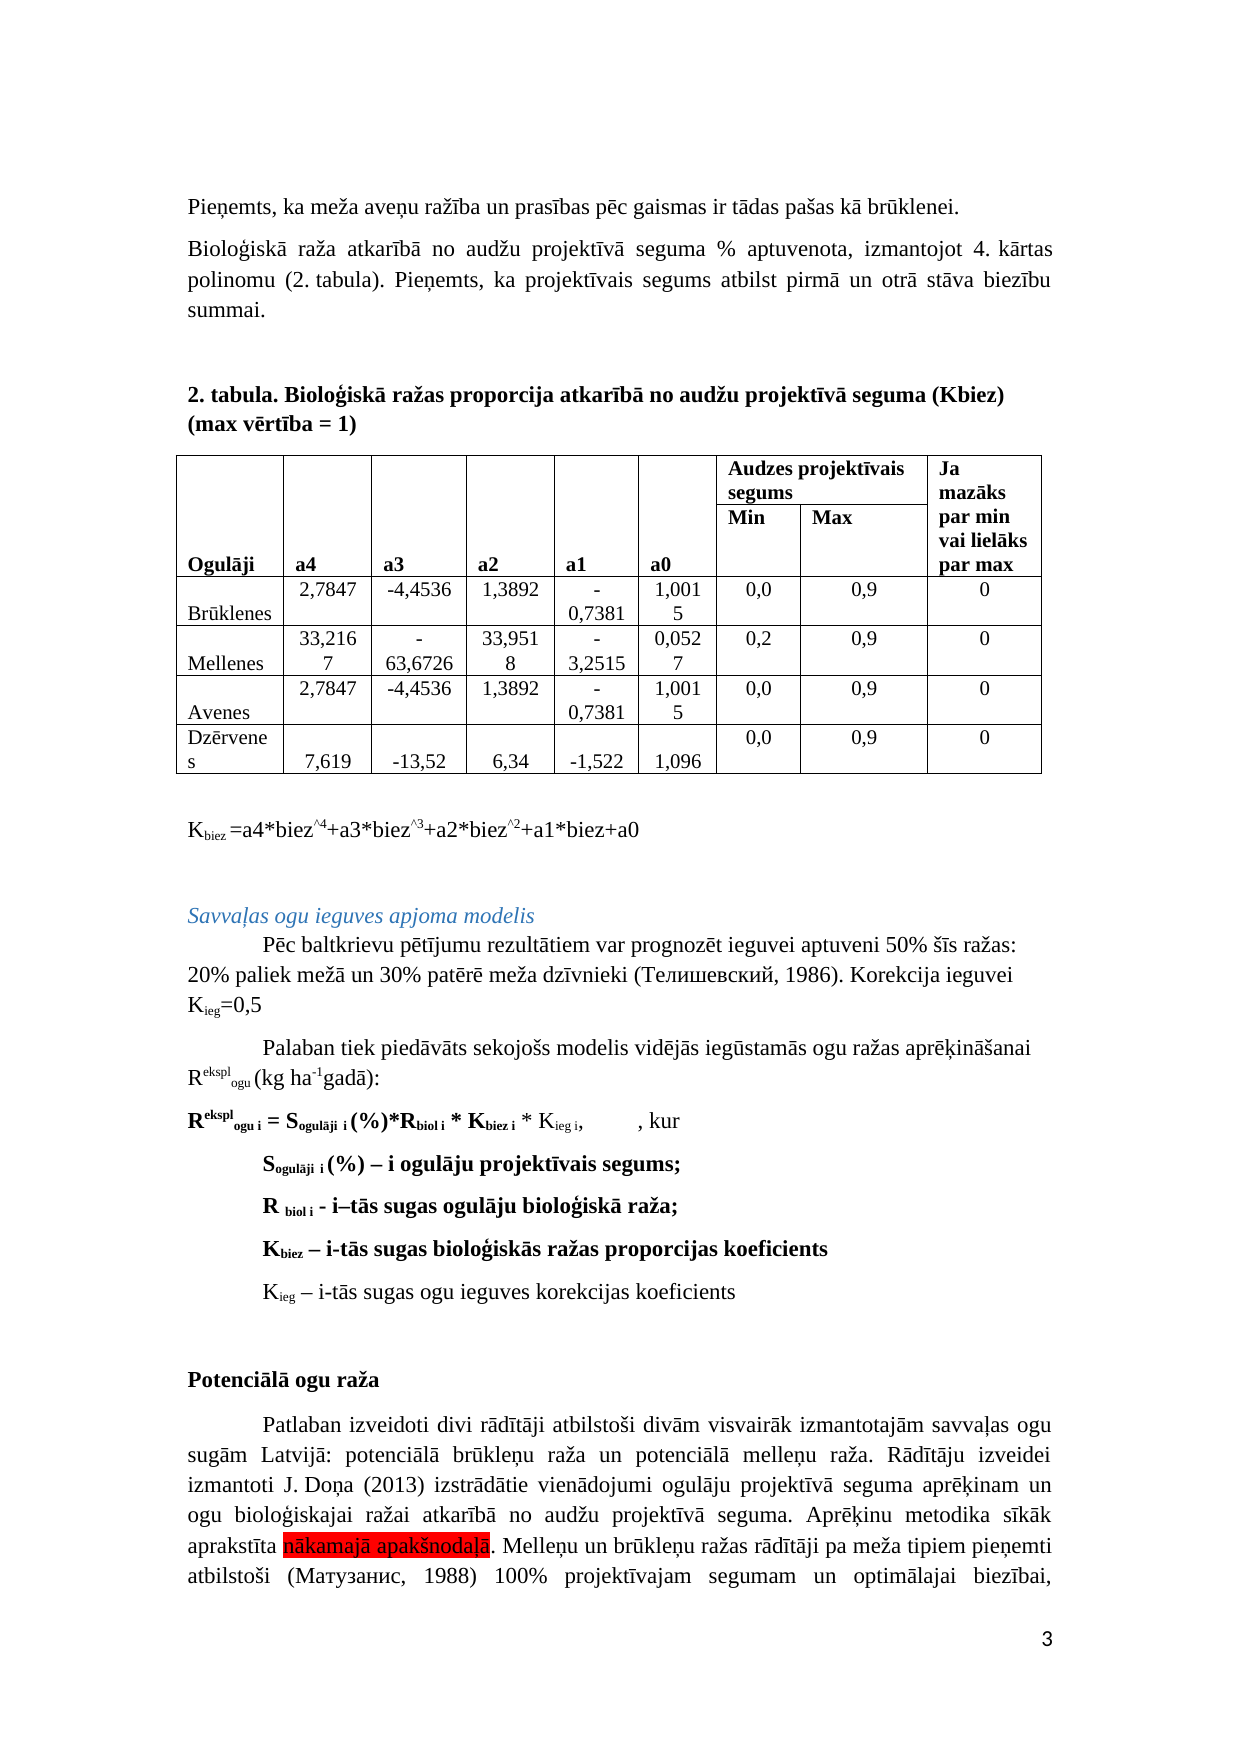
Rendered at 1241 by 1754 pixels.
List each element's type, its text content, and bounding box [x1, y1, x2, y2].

table_header Ogulāji [177, 456, 283, 576]
table_cell Dzērvenes [177, 725, 283, 773]
text Pēc baltkrievu pētījumu rezultātiem var prognozēt ieguvei aptuveni 50% šīs ražas: 20% paliek mežā un 30% patērē meža dzīvnieki (Телишевский, 1986). Korekcija ieguvei Kieg=0,5 [187, 931, 1053, 1018]
table_cell 0,9 [801, 577, 927, 625]
text Reksplogu i = Sogulāji i (%)*Rbiol i * Kbiez i * Kieg i, , kur [187, 1107, 1053, 1133]
table_cell 33,9518 [467, 626, 554, 674]
table_cell -3,2515 [555, 626, 638, 674]
table_header a0 [639, 456, 716, 576]
table_cell -0,7381 [555, 676, 638, 724]
table_cell Mellenes [177, 626, 283, 674]
table_header a4 [284, 456, 371, 576]
table_cell -4,4536 [372, 577, 466, 625]
table_cell 7,619 [284, 725, 371, 773]
text 2. tabula. Bioloģiskā ražas proporcija atkarībā no audžu projektīvā seguma (Kbiez) (max vērtība = 1) [187, 381, 1053, 436]
table_cell -4,4536 [372, 676, 466, 724]
table_cell 0,9 [801, 626, 927, 674]
table_cell 0,0 [717, 577, 800, 625]
table_header a3 [372, 456, 466, 576]
table_cell 0,9 [801, 725, 927, 773]
table_cell 0 [928, 626, 1041, 674]
text R biol i - i–tās sugas ogulāju bioloģiskā raža; [187, 1192, 1053, 1219]
subtitle Savvaļas ogu ieguves apjoma modelis [187, 903, 1053, 929]
table_cell Min [717, 505, 800, 576]
table_cell 33,2167 [284, 626, 371, 674]
table_cell -63,6726 [372, 626, 466, 674]
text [187, 1411, 1053, 1588]
table_cell 0 [928, 676, 1041, 724]
table_cell 0 [928, 577, 1041, 625]
table_cell 0,9 [801, 676, 927, 724]
table_cell 0,0527 [639, 626, 716, 674]
text Pieņemts, ka meža aveņu ražība un prasības pēc gaismas ir tādas pašas kā brūklenei. [187, 193, 1053, 219]
table_cell 1,096 [639, 725, 716, 773]
text Palaban tiek piedāvāts sekojošs modelis vidējās iegūstamās ogu ražas aprēķināšanai Reksplogu (kg ha-1gadā): [187, 1034, 1053, 1091]
table_cell Avenes [177, 676, 283, 724]
table_cell 1,3892 [467, 577, 554, 625]
table_cell 0,0 [717, 725, 800, 773]
table_cell 0 [928, 725, 1041, 773]
table_cell -13,52 [372, 725, 466, 773]
table_cell 1,0015 [639, 676, 716, 724]
text Kbiez – i-tās sugas bioloģiskās ražas proporcijas koeficients [187, 1235, 1053, 1262]
table_cell 0,2 [717, 626, 800, 674]
table_cell 2,7847 [284, 676, 371, 724]
table_cell 2,7847 [284, 577, 371, 625]
text Bioloģiskā raža atkarībā no audžu projektīvā seguma % aptuvenota, izmantojot 4. kārtas polinomu (2. tabula). Pieņemts, ka projektīvais segums atbilst pirmā un otrā stāva biezību summai. [187, 235, 1053, 322]
text Kbiez =a4*biez^4+a3*biez^3+a2*biez^2+a1*biez+a0 [187, 817, 1053, 843]
table_cell 1,0015 [639, 577, 716, 625]
table_header Audzes projektīvais segums [717, 456, 927, 504]
text Potenciālā ogu raža [187, 1366, 1053, 1392]
table_cell Brūklenes [177, 577, 283, 625]
table_header a1 [555, 456, 638, 576]
table_cell Max [801, 505, 927, 576]
table_cell -1,522 [555, 725, 638, 773]
table_cell 6,34 [467, 725, 554, 773]
text Sogulāji i (%) – i ogulāju projektīvais segums; [187, 1150, 1053, 1176]
table_header Ja mazāks par min vai lielāks par max [928, 456, 1041, 576]
table_header a2 [467, 456, 554, 576]
text Kieg – i-tās sugas ogu ieguves korekcijas koeficients [187, 1278, 1053, 1304]
table_cell 0,0 [717, 676, 800, 724]
table_cell -0,7381 [555, 577, 638, 625]
table_cell 1,3892 [467, 676, 554, 724]
